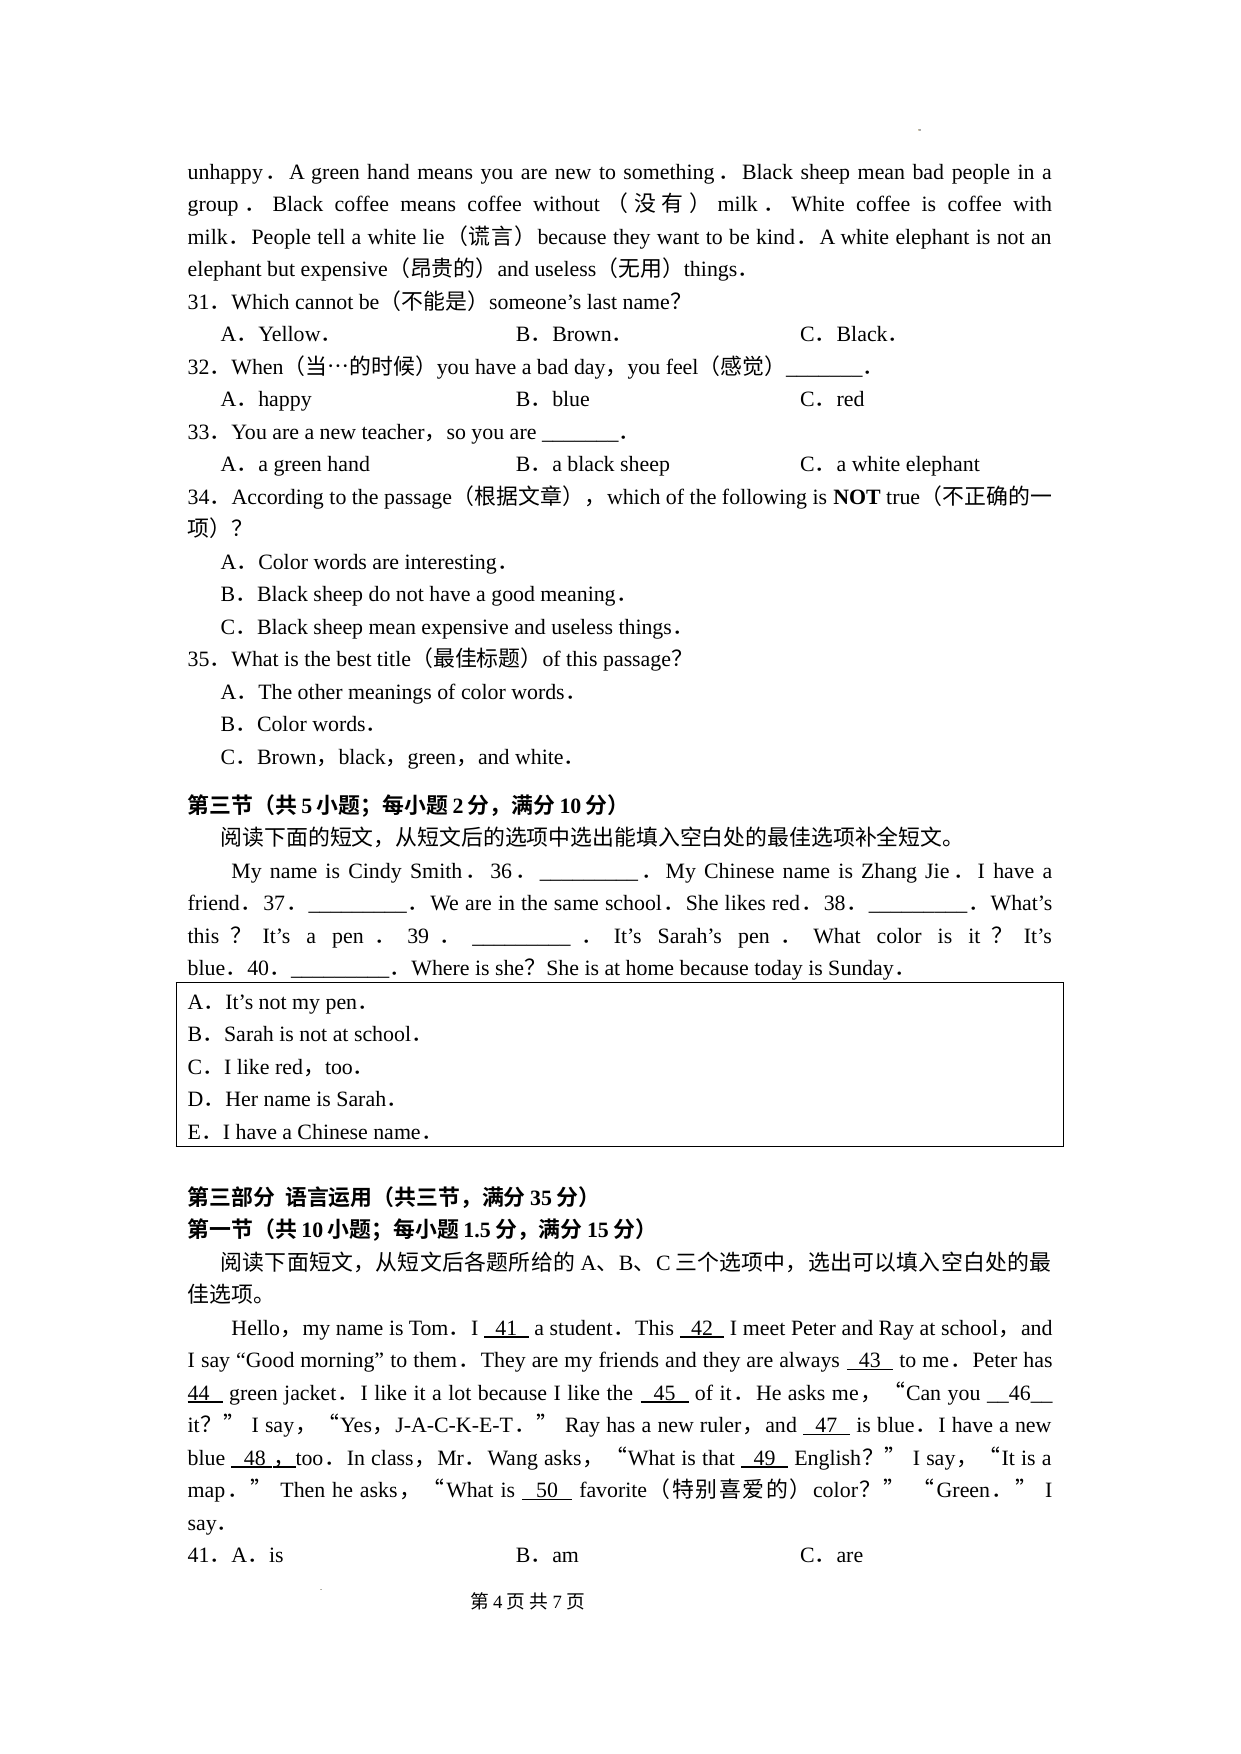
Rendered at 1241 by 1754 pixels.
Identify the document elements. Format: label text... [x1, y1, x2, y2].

text C．Black sheep mean expensive and useless things． [187, 608, 1053, 641]
text A．The other meanings of color words． [187, 673, 1053, 706]
text C．Brown，black，green，and white． [187, 738, 1053, 771]
text A．a green hand B．a black sheep C．a white elephant [187, 446, 1053, 478]
text A．happy B．blue C．red [187, 381, 1053, 413]
text 31．Which cannot be（不能是）someone’s last name？ [187, 283, 1053, 316]
text A．Yellow． B．Brown． C．Black． [187, 316, 1053, 348]
text My name is Cindy Smith．36．_________．My Chinese name is Zhang Jie．I have a friend．37．_________．We are in the same school．She likes red．38．_________．What’s this？It’s a pen．39．_________．It’s Sarah’s pen．What color is it？It’s blue．40．_________．Where is she？She is at home because today is Sunday． [187, 852, 1053, 982]
text 第三节（共5小题；每小题2分，满分10分） [187, 787, 1053, 820]
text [187, 153, 1053, 283]
table_header A．It’s not my pen． B．Sarah is not at school． C．I like red，too． D．Her name is Sarah． E．I have a Chinese name． [177, 983, 1063, 1146]
text 阅读下面的短文，从短文后的选项中选出能填入空白处的最佳选项补全短文。 [187, 820, 1053, 852]
text 35．What is the best title（最佳标题）of this passage？ [187, 641, 1053, 673]
text 34．According to the passage（根据文章），which of the following is NOT true（不正确的一项）？ [187, 478, 1053, 543]
text 阅读下面短文，从短文后各题所给的A、B、C三个选项中，选出可以填入空白处的最佳选项。 [187, 1244, 1053, 1309]
text 第三部分 语言运用（共三节，满分35分） [187, 1179, 1053, 1212]
text A．Color words are interesting． [187, 543, 1053, 576]
text 第一节（共10小题；每小题1.5分，满分15分） [187, 1212, 1053, 1244]
text Hello，my name is Tom．I 41 a student．This 42 I meet Peter and Ray at school，and I say “Good morning” to them．They are my friends and they are always 43 to me．Peter has 44 green jacket．I like it a lot because I like the 45 of it．He asks me，“Can you __46__ it？” I say，“Yes，J-A-C-K-E-T．” Ray has a new ruler，and 47 is blue．I have a new blue 48 ，too．In class，Mr．Wang asks，“What is that 49 English？” I say，“It is a map．” Then he asks，“What is 50 favorite（特别喜爱的）color？” “Green．” I say． [187, 1309, 1053, 1537]
text B．Color words． [187, 706, 1053, 738]
text 41．A．is B．am C．are [187, 1537, 1053, 1569]
text 32．When（当…的时候）you have a bad day，you feel（感觉）_______． [187, 348, 1053, 381]
text B．Black sheep do not have a good meaning． [187, 576, 1053, 608]
text 33．You are a new teacher，so you are _______． [187, 413, 1053, 446]
